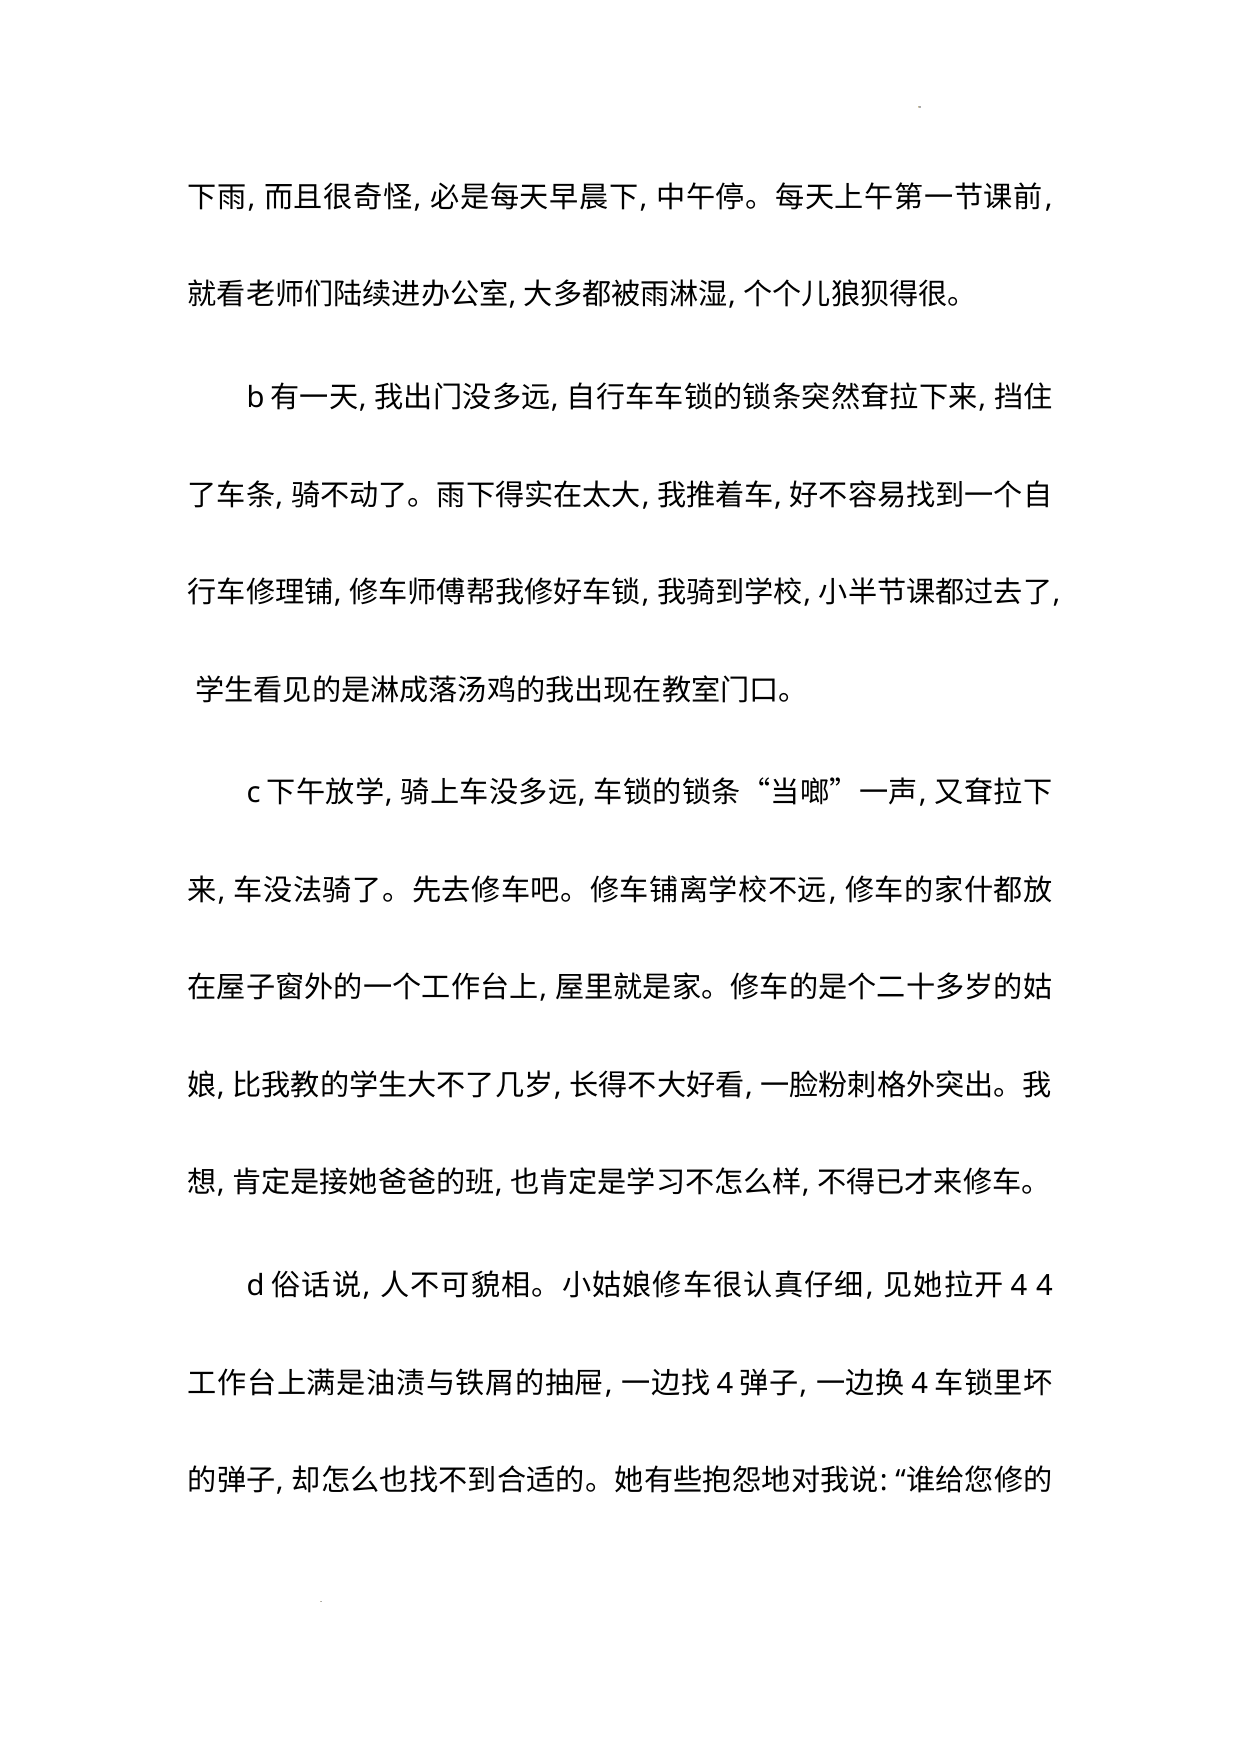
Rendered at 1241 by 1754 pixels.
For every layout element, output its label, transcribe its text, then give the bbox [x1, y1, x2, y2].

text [187, 1250, 1053, 1510]
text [187, 162, 1053, 324]
text c下午放学, 骑上车没多远, 车锁的锁条“当啷”一声, 又耷拉下来, 车没法骑了。先去修车吧。修车铺离学校不远, 修车的家什都放在屋子窗外的一个工作台上, 屋里就是家。修车的是个二十多岁的姑娘, 比我教的学生大不了几岁, 长得不大好看, 一脸粉刺格外突出。我想, 肯定是接她爸爸的班, 也肯定是学习不怎么样, 不得已才来修车。 [187, 758, 1053, 1213]
text b有一天, 我出门没多远, 自行车车锁的锁条突然耷拉下来, 挡住了车条, 骑不动了。雨下得实在太大, 我推着车, 好不容易找到一个自行车修理铺, 修车师傅帮我修好车锁, 我骑到学校, 小半节课都过去了, 学生看见的是淋成落汤鸡的我出现在教室门口。 [187, 362, 1053, 720]
